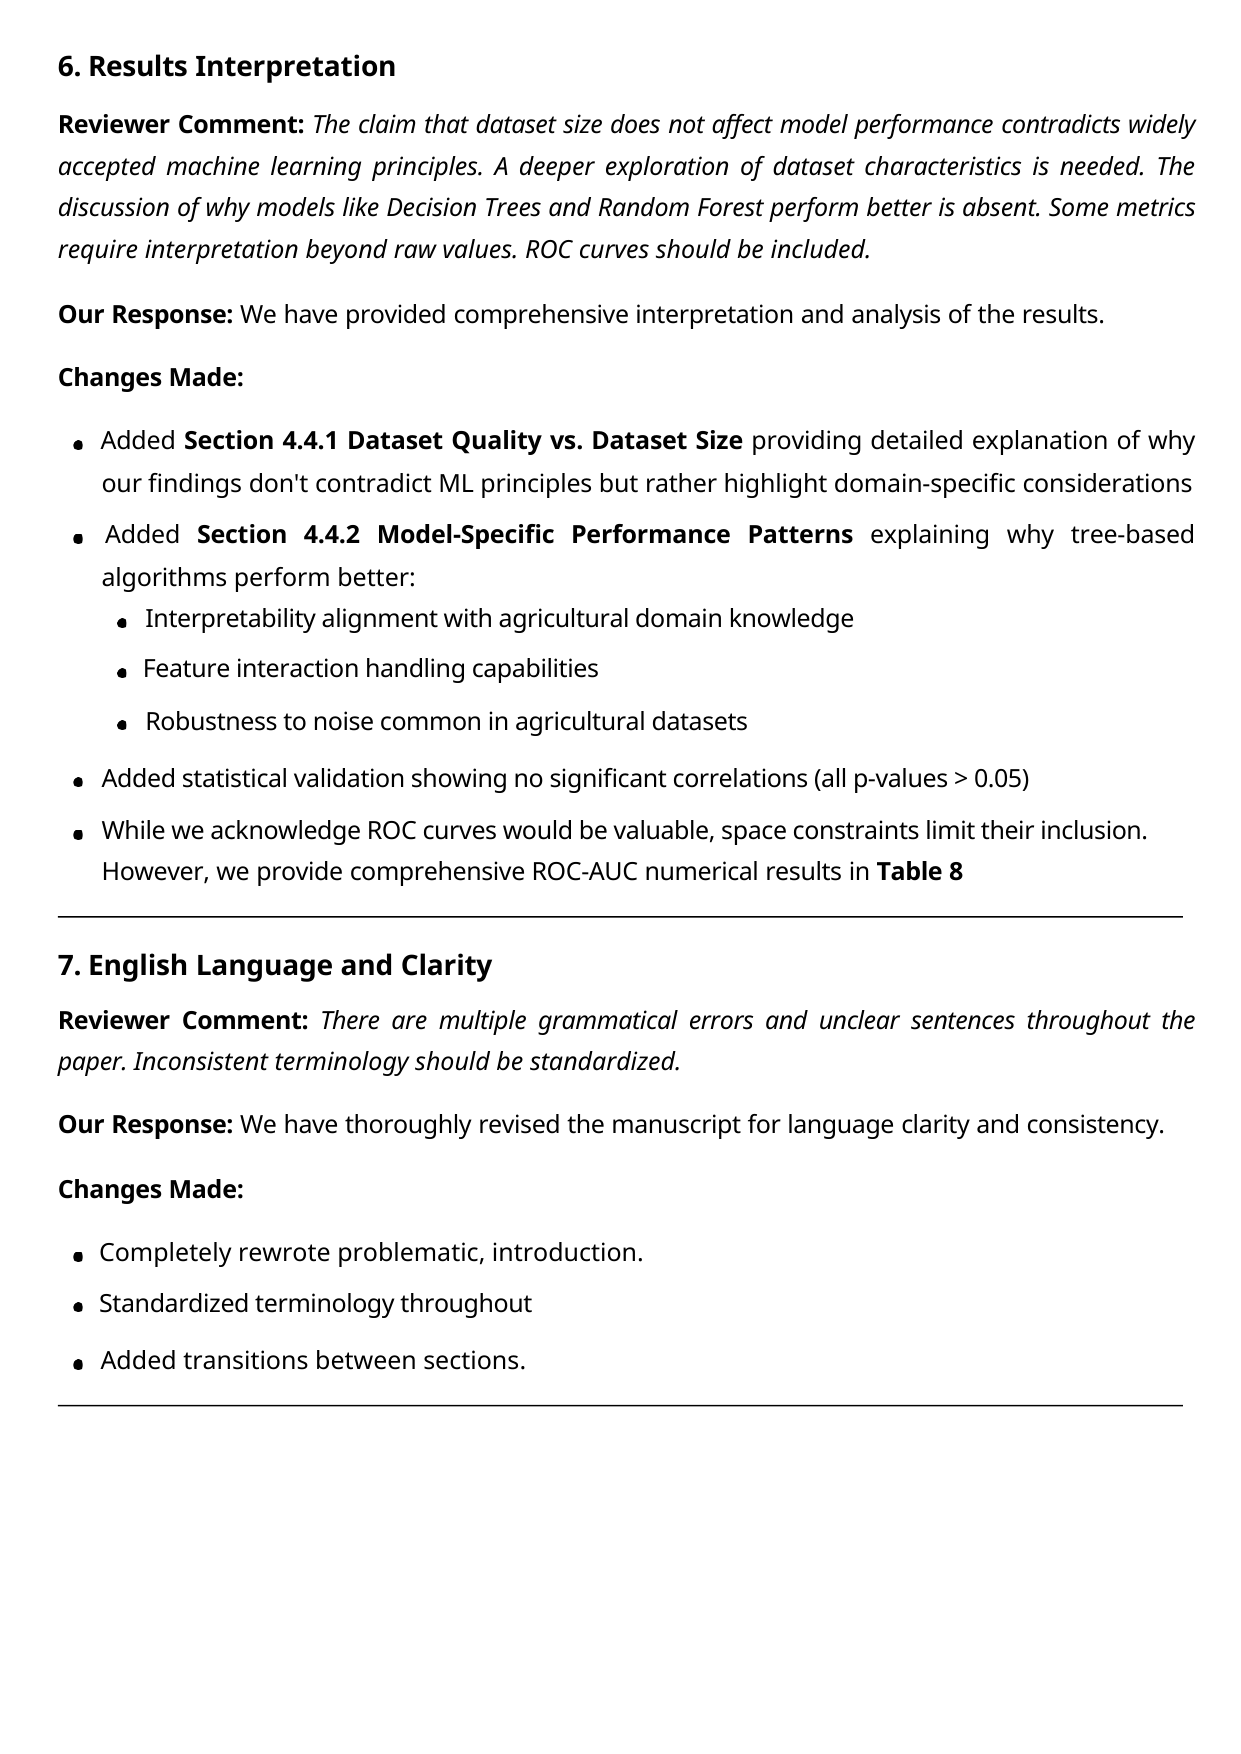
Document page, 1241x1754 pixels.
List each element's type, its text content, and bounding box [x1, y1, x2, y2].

text Reviewer Comment: There are multiple grammatical errors and unclear sentences throughout the paper. Inconsistent terminology should be standardized. [58, 1002, 1196, 1077]
text Our Response: We have thoroughly revised the manuscript for language clarity and consistency. [58, 1107, 1196, 1141]
text Added Section 4.4.1 Dataset Quality vs. Dataset Size providing detailed explanation of why our findings don't contradict ML principles but rather highlight domain-specific considerations [73, 423, 1196, 500]
text Robustness to noise common in agricultural datasets [117, 703, 1196, 737]
text Our Response: We have provided comprehensive interpretation and analysis of the results. [58, 296, 1196, 331]
picture [73, 534, 83, 544]
text Feature interaction handling capabilities [117, 651, 1196, 685]
picture [73, 1302, 83, 1312]
subtitle Changes Made: [58, 1171, 1196, 1205]
text Added transitions between sections. [73, 1342, 805, 1376]
subtitle Changes Made: [58, 360, 1196, 394]
picture [117, 668, 127, 678]
subtitle Results Interpretation [58, 46, 1196, 84]
picture [73, 1252, 83, 1262]
text Interpretability alignment with agricultural domain knowledge [117, 602, 1196, 634]
picture [73, 777, 83, 787]
picture [73, 830, 83, 840]
text Completely rewrote problematic, introduction. [73, 1235, 1196, 1269]
text Standardized terminology throughout [73, 1285, 1196, 1319]
text Reviewer Comment: The claim that dataset size does not affect model performance contradicts widely accepted machine learning principles. A deeper exploration of dataset characteristics is needed. The discussion of why models like Decision Trees and Random Forest perform better is absent. Some metrics require interpretation beyond raw values. ROC curves should be included. [58, 106, 1196, 266]
text However, we provide comprehensive ROC-AUC numerical results in Table 8 [101, 854, 1196, 888]
picture [73, 1359, 83, 1370]
text Added Section 4.4.2 Model-Specific Performance Patterns explaining why tree-based algorithms perform better: [73, 517, 1196, 594]
picture [73, 440, 83, 450]
text While we acknowledge ROC curves would be valuable, space constraints limit their inclusion. [73, 813, 1196, 847]
picture [117, 618, 127, 628]
subtitle English Language and Clarity [58, 945, 1196, 983]
text Added statistical validation showing no significant correlations (all p-values > 0.05) [73, 760, 1196, 794]
picture [117, 720, 127, 730]
